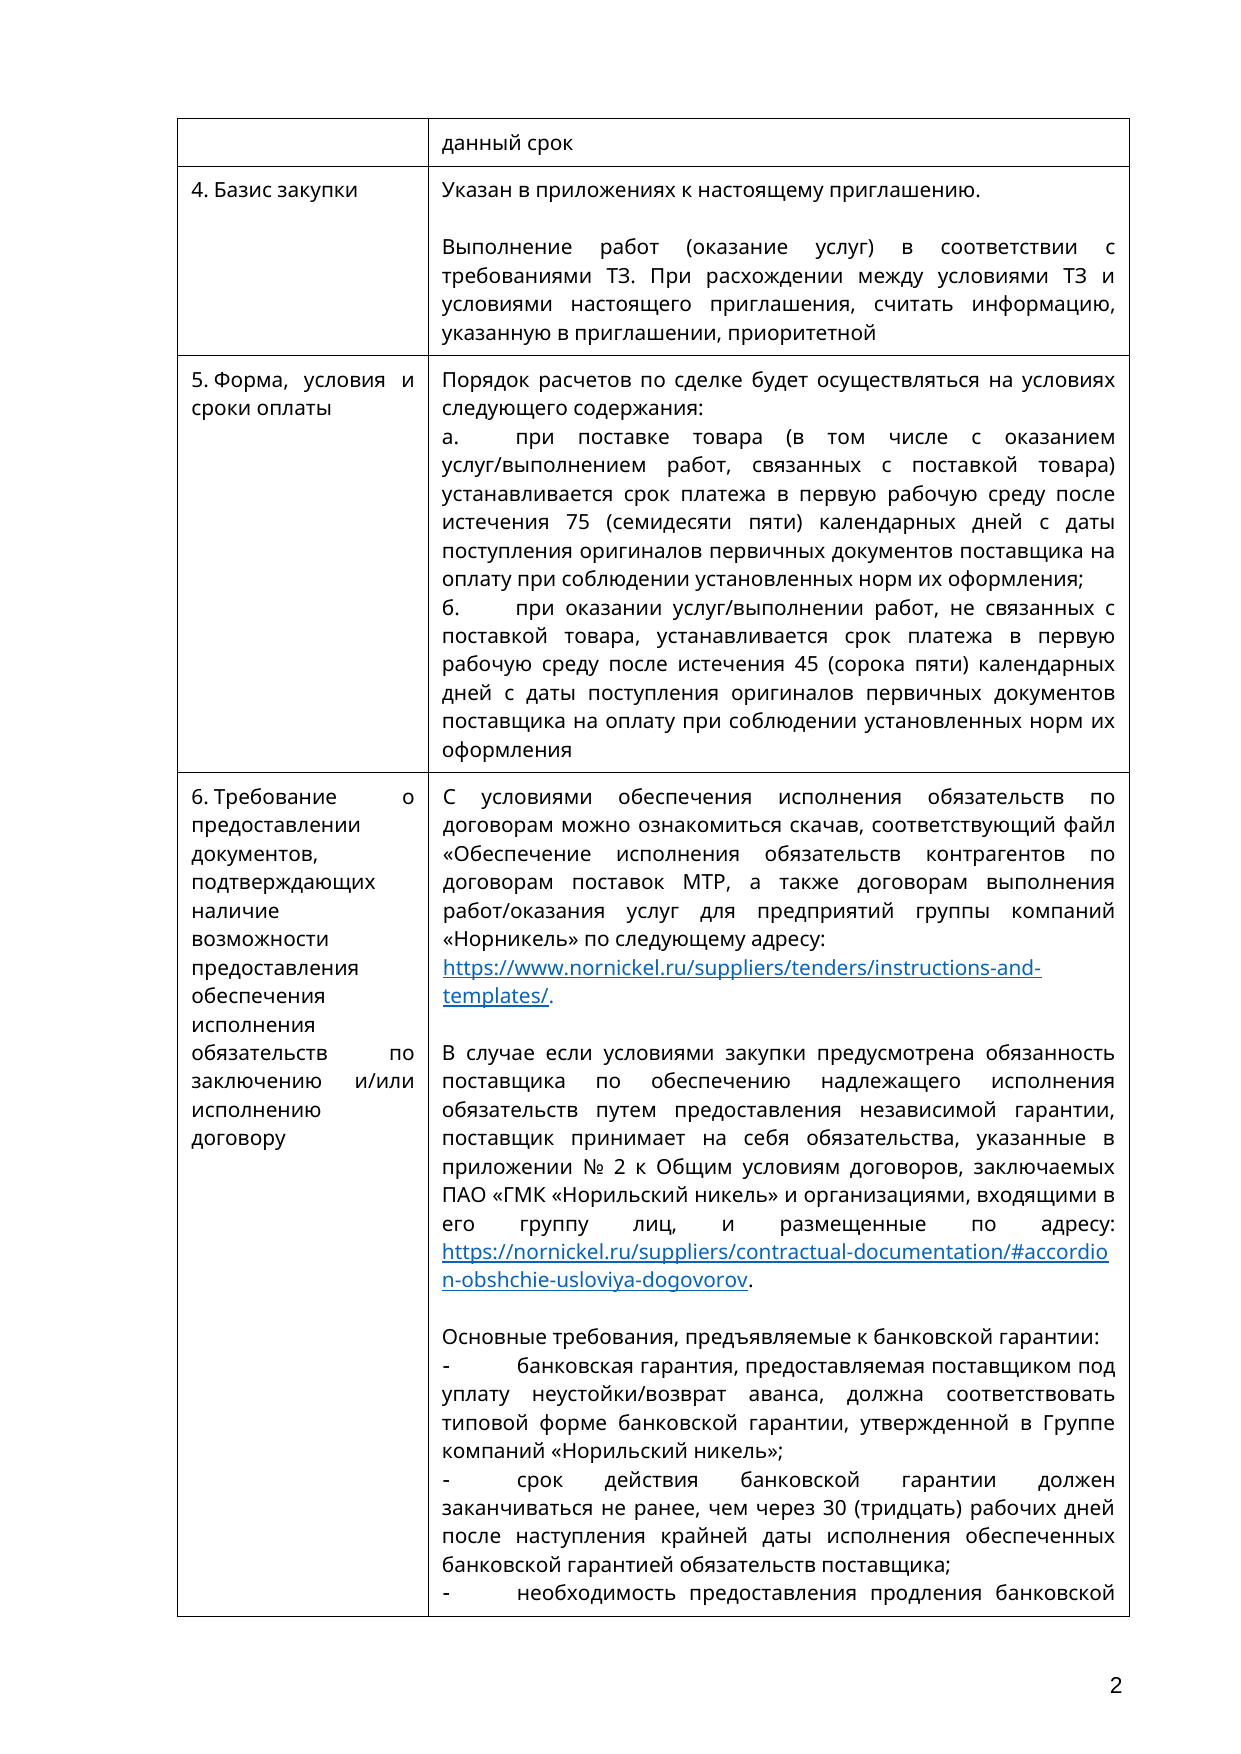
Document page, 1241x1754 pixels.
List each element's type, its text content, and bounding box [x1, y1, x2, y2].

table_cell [429, 119, 1129, 166]
table_cell Указан в приложениях к настоящему приглашению. Выполнение работ (оказание услуг) в соответствии с требованиями ТЗ. При расхождении между условиями ТЗ и условиями настоящего приглашения, считать информацию, указанную в приглашении, приоритетной [429, 167, 1129, 355]
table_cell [178, 119, 428, 166]
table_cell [429, 773, 1129, 1616]
table_cell Порядок расчетов по сделке будет осуществляться на условиях следующего содержания: при поставке товара (в том числе с оказанием услуг/выполнением работ, связанных с поставкой товара) устанавливается срок платежа в первую рабочую среду после истечения 75 (семидесяти пяти) календарных дней с даты поступления оригиналов первичных документов поставщика на оплату при соблюдении установленных норм их оформления; при оказании услуг/выполнении работ, не связанных с поставкой товара, устанавливается срок платежа в первую рабочую среду после истечения 45 (сорока пяти) календарных дней с даты поступления оригиналов первичных документов поставщика на оплату при соблюдении установленных норм их оформления [429, 356, 1129, 772]
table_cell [178, 773, 428, 1616]
table_cell Форма, условия и сроки оплаты [178, 356, 428, 772]
table_cell Базис закупки [178, 167, 428, 355]
